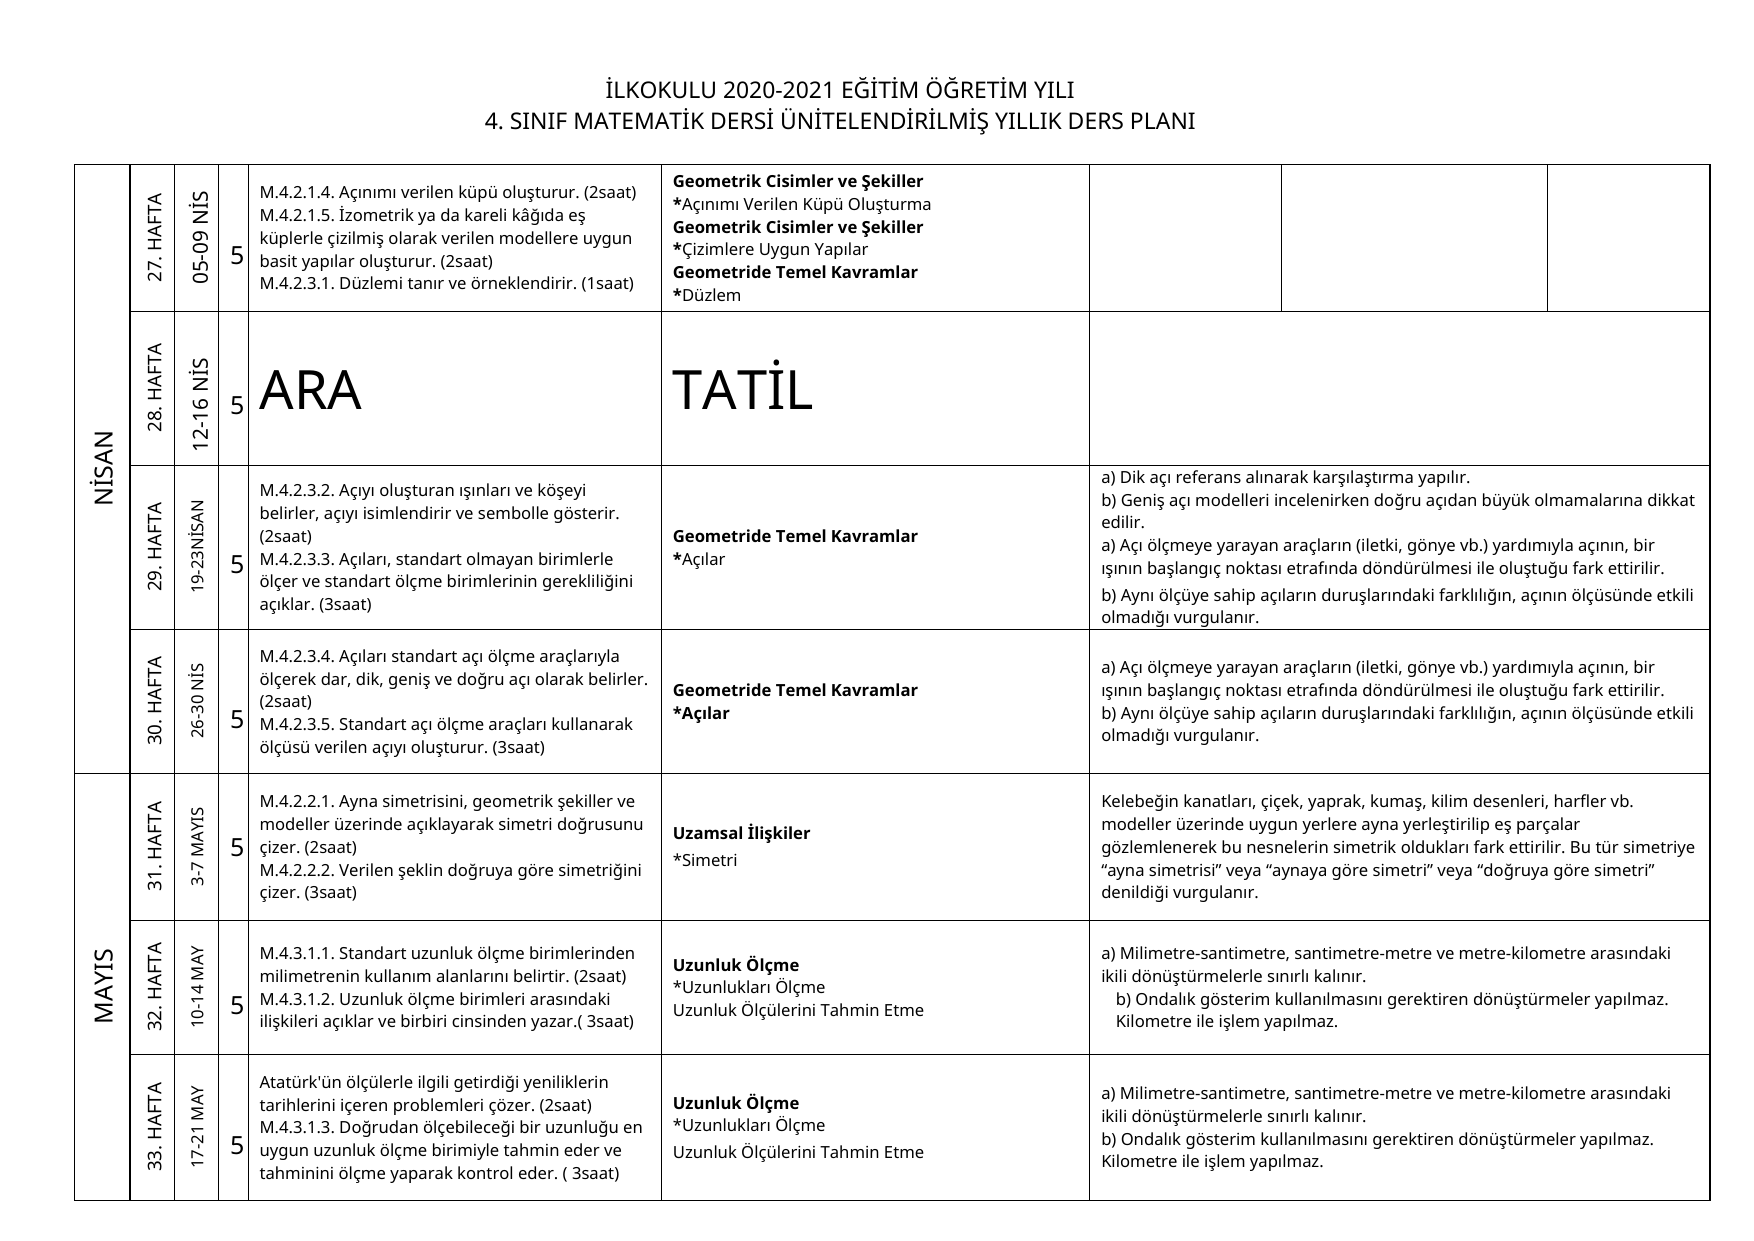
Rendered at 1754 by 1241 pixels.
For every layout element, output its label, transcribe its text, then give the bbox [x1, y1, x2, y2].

table_cell 32. HAFTA [131, 921, 174, 1054]
table_cell 26-30 NİS [175, 630, 218, 773]
table_cell [1282, 165, 1547, 311]
table_cell 29. HAFTA [131, 466, 174, 629]
table_cell 5 [219, 630, 248, 773]
table_cell TATİL [662, 312, 1089, 464]
table_cell Geometride Temel Kavramlar *Açılar [662, 630, 1089, 773]
table_cell Uzunluk Ölçme *Uzunlukları Ölçme Uzunluk Ölçülerini Tahmin Etme [662, 921, 1089, 1054]
table_cell [1090, 312, 1709, 464]
table_cell Geometrik Cisimler ve Şekiller *Açınımı Verilen Küpü Oluşturma Geometrik Cisimler ve Şekiller *Çizimlere Uygun Yapılar Geometride Temel Kavramlar *Düzlem [662, 165, 1089, 311]
table_cell a) Milimetre-santimetre, santimetre-metre ve metre-kilometre arasındaki ikili dönüştürmelerle sınırlı kalınır. b) Ondalık gösterim kullanılmasını gerektiren dönüştürmeler yapılmaz. Kilometre ile işlem yapılmaz. [1090, 921, 1709, 1054]
table_cell Uzunluk Ölçme *Uzunlukları Ölçme Uzunluk Ölçülerini Tahmin Etme [662, 1055, 1089, 1200]
table_cell NİSAN [75, 165, 129, 773]
table_cell 31. HAFTA [131, 774, 174, 920]
table_cell 10-14 MAY [175, 921, 218, 1054]
table_cell 17-21 MAY [175, 1055, 218, 1200]
table_cell [1548, 165, 1709, 311]
table_cell 33. HAFTA [131, 1055, 174, 1200]
table_cell M.4.2.2.1. Ayna simetrisini, geometrik şekiller ve modeller üzerinde açıklayarak simetri doğrusunu çizer. (2saat) M.4.2.2.2. Verilen şeklin doğruya göre simetriğini çizer. (3saat) [249, 774, 661, 920]
table_cell [1090, 165, 1281, 311]
table_cell 5 [219, 1055, 248, 1200]
table_cell 27. HAFTA [131, 165, 174, 311]
table_cell a) Açı ölçmeye yarayan araçların (iletki, gönye vb.) yardımıyla açının, bir ışının başlangıç noktası etrafında döndürülmesi ile oluştuğu fark ettirilir. b) Aynı ölçüye sahip açıların duruşlarındaki farklılığın, açının ölçüsünde etkili olmadığı vurgulanır. [1090, 630, 1709, 773]
table_cell Uzamsal İlişkiler *Simetri [662, 774, 1089, 920]
table_cell M.4.2.1.4. Açınımı verilen küpü oluşturur. (2saat) M.4.2.1.5. İzometrik ya da kareli kâğıda eş küplerle çizilmiş olarak verilen modellere uygun basit yapılar oluşturur. (2saat) M.4.2.3.1. Düzlemi tanır ve örneklendirir. (1saat) [249, 165, 661, 311]
table_cell ARA [249, 312, 661, 464]
table_cell MAYIS [75, 774, 129, 1200]
table_cell Kelebeğin kanatları, çiçek, yaprak, kumaş, kilim desenleri, harfler vb. modeller üzerinde uygun yerlere ayna yerleştirilip eş parçalar gözlemlenerek bu nesnelerin simetrik oldukları fark ettirilir. Bu tür simetriye “ayna simetrisi” veya “aynaya göre simetri” veya “doğruya göre simetri” denildiği vurgulanır. [1090, 774, 1709, 920]
table_cell 28. HAFTA [131, 312, 174, 464]
table_cell a) Dik açı referans alınarak karşılaştırma yapılır. b) Geniş açı modelleri incelenirken doğru açıdan büyük olmamalarına dikkat edilir. a) Açı ölçmeye yarayan araçların (iletki, gönye vb.) yardımıyla açının, bir ışının başlangıç noktası etrafında döndürülmesi ile oluştuğu fark ettirilir. b) Aynı ölçüye sahip açıların duruşlarındaki farklılığın, açının ölçüsünde etkili olmadığı vurgulanır. [1090, 466, 1709, 629]
table_cell Atatürk'ün ölçülerle ilgili getirdiği yeniliklerin tarihlerini içeren problemleri çözer. (2saat) M.4.3.1.3. Doğrudan ölçebileceği bir uzunluğu en uygun uzunluk ölçme birimiyle tahmin eder ve tahminini ölçme yaparak kontrol eder. ( 3saat) [249, 1055, 661, 1200]
table_cell 5 [219, 466, 248, 629]
table_cell Geometride Temel Kavramlar *Açılar [662, 466, 1089, 629]
table_cell 3-7 MAYIS [175, 774, 218, 920]
table_cell M.4.3.1.1. Standart uzunluk ölçme birimlerinden milimetrenin kullanım alanlarını belirtir. (2saat) M.4.3.1.2. Uzunluk ölçme birimleri arasındaki ilişkileri açıklar ve birbiri cinsinden yazar.( 3saat) [249, 921, 661, 1054]
table_cell 5 [219, 312, 248, 464]
table_cell 30. HAFTA [131, 630, 174, 773]
table_cell 05-09 NİS [175, 165, 218, 311]
table_cell 5 [219, 774, 248, 920]
table_cell M.4.2.3.2. Açıyı oluşturan ışınları ve köşeyi belirler, açıyı isimlendirir ve sembolle gösterir. (2saat) M.4.2.3.3. Açıları, standart olmayan birimlerle ölçer ve standart ölçme birimlerinin gerekliliğini açıklar. (3saat) [249, 466, 661, 629]
table_cell 5 [219, 165, 248, 311]
table_cell a) Milimetre-santimetre, santimetre-metre ve metre-kilometre arasındaki ikili dönüştürmelerle sınırlı kalınır. b) Ondalık gösterim kullanılmasını gerektiren dönüştürmeler yapılmaz. Kilometre ile işlem yapılmaz. [1090, 1055, 1709, 1200]
table_cell 12-16 NİS [175, 312, 218, 464]
table_cell 5 [219, 921, 248, 1054]
table_cell M.4.2.3.4. Açıları standart açı ölçme araçlarıyla ölçerek dar, dik, geniş ve doğru açı olarak belirler. (2saat) M.4.2.3.5. Standart açı ölçme araçları kullanarak ölçüsü verilen açıyı oluşturur. (3saat) [249, 630, 661, 773]
table_cell 19-23NİSAN [175, 466, 218, 629]
